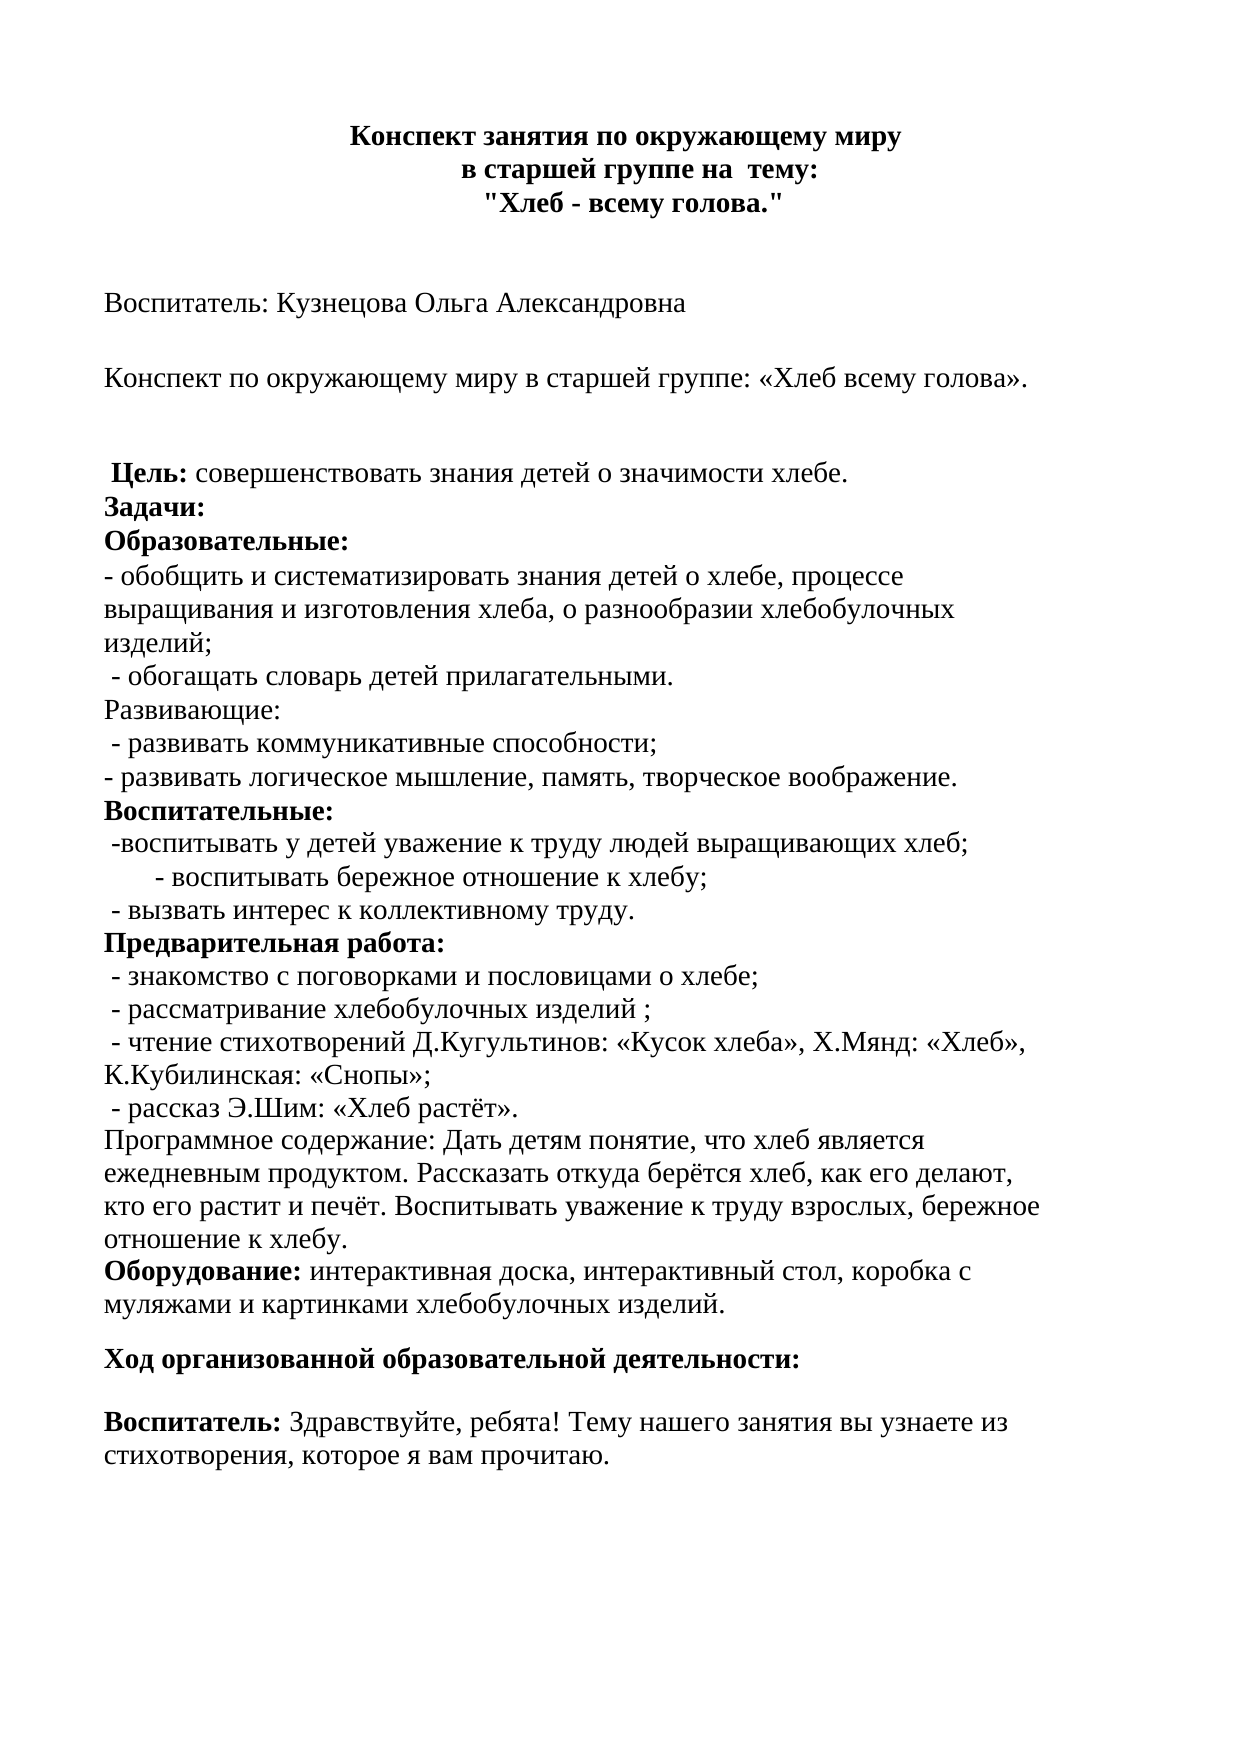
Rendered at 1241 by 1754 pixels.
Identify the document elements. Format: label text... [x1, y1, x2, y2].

text Конспект по окружающему миру в старшей группе: «Хлеб всему голова». [103, 361, 1108, 420]
text - воспитывать бережное отношение к хлебу; [147, 859, 1108, 893]
text Оборудование: интерактивная доска, интерактивный стол, коробка с муляжами и картинками хлебобулочных изделий. [103, 1255, 1046, 1320]
text Воспитатель: Кузнецова Ольга Александровна [103, 281, 1077, 361]
text - обобщить и систематизировать знания детей о хлебе, процессе выращивания и изготовления хлеба, о разнообразии хлебобулочных изделий; - обогащать словарь детей прилагательными. Развивающие: - развивать коммуникативные способности; [103, 558, 1018, 759]
text Программное содержание: Дать детям понятие, что хлеб является ежедневным продуктом. Рассказать откуда берётся хлеб, как его делают, кто его растит и печёт. Воспитывать уважение к труду взрослых, бережное отношение к хлебу. [103, 1123, 1050, 1255]
text Воспитатель: Здравствуйте, ребята! Тему нашего занятия вы узнаете из стихотворения, которое я вам прочитаю. [103, 1405, 1108, 1470]
text Ход организованной образовательной деятельности: [103, 1341, 1108, 1374]
text - развивать логическое мышление, память, творческое воображение. [103, 759, 1108, 793]
text Конспект занятия по окружающему миру в старшей группе на тему: "Хлеб - всему голова." [103, 118, 1108, 219]
text Цель: совершенствовать знания детей о значимости хлебе. [103, 456, 1108, 489]
text Образовательные: [103, 523, 1108, 556]
text Воспитательные: [103, 793, 1108, 826]
text Предварительная работа: - знакомство с поговорками и пословицами о хлебе; - рассматривание хлебобулочных изделий ; - чтение стихотворений Д.Кугультинов: «Кусок хлеба», Х.Мянд: «Хлеб», К.Кубилинская: «Снопы»; - рассказ Э.Шим: «Хлеб растёт». [103, 926, 1041, 1123]
text -воспитывать у детей уважение к труду людей выращивающих хлеб; [103, 826, 1108, 859]
text Задачи: [103, 489, 1108, 523]
text - вызвать интерес к коллективному труду. [103, 893, 1108, 926]
